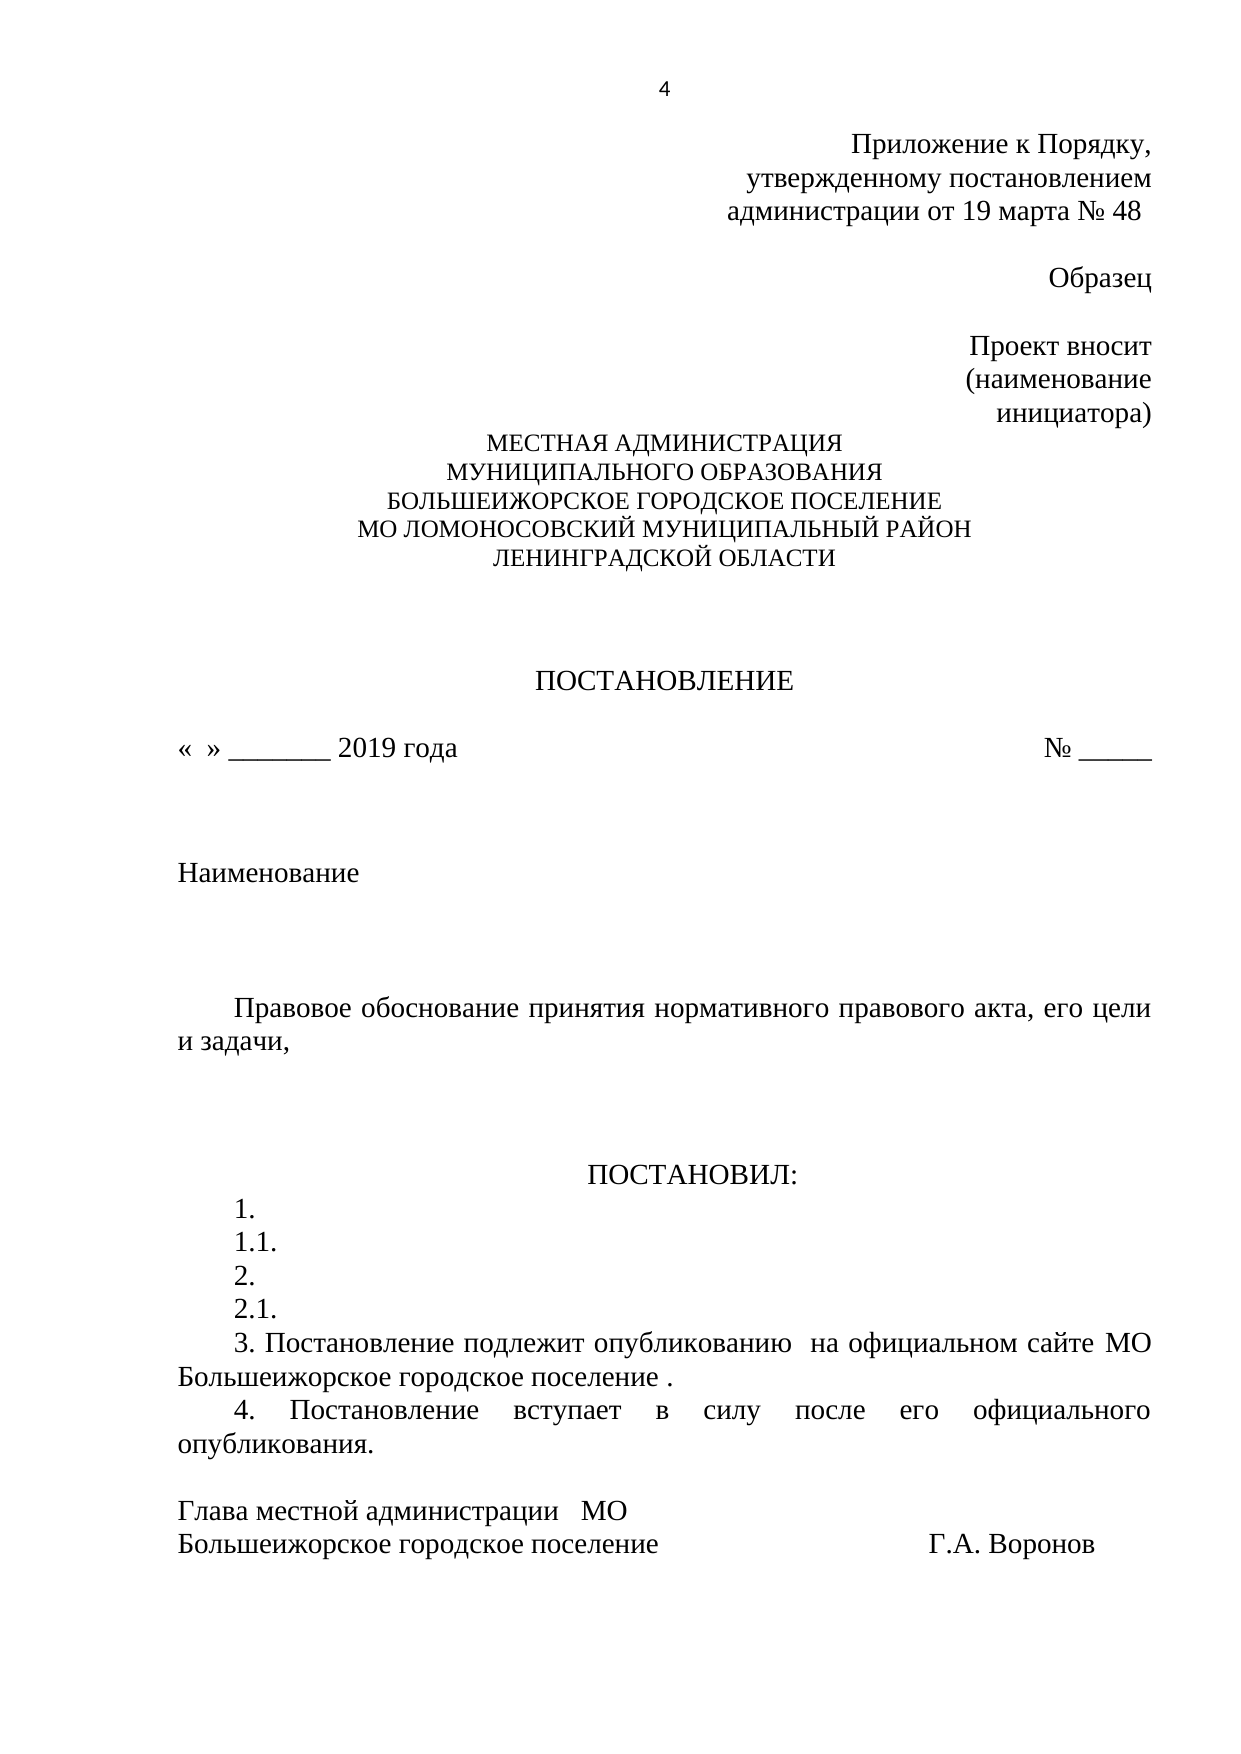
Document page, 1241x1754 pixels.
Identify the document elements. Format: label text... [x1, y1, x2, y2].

text 1. [177, 1191, 1152, 1224]
text 4. Постановление вступает в силу после его официального опубликования. [177, 1392, 1152, 1459]
text администрации от 19 марта № 48 [177, 193, 1152, 227]
text ЛЕНИНГРАДСКОЙ ОБЛАСТИ [177, 543, 1152, 572]
text Наименование [177, 856, 1152, 889]
text Правовое обоснование принятия нормативного правового акта, его цели и задачи, [177, 990, 1152, 1057]
text 2. [177, 1258, 1152, 1292]
text БОЛЬШЕИЖОРСКОЕ ГОРОДСКОЕ ПОСЕЛЕНИЕ [177, 486, 1152, 514]
text МУНИЦИПАЛЬНОГО ОБРАЗОВАНИЯ [177, 457, 1152, 486]
text ПОСТАНОВИЛ: [177, 1157, 1152, 1191]
table_header « » _______ 2019 года [166, 730, 664, 788]
text 1.1. [177, 1224, 1152, 1258]
text Образец [177, 261, 1152, 294]
text утвержденному постановлением [177, 160, 1152, 193]
text 2.1. [177, 1292, 1152, 1325]
text Приложение к Порядку, [546, 126, 1152, 160]
text МЕСТНАЯ АДМИНИСТРАЦИЯ [177, 428, 1152, 457]
text МО ЛОМОНОСОВСКИЙ МУНИЦИПАЛЬНЫЙ РАЙОН [177, 514, 1152, 543]
text ПОСТАНОВЛЕНИЕ [177, 663, 1152, 697]
text Проект вносит [177, 328, 1152, 361]
text Большеижорское городское поселение Г.А. Воронов [177, 1526, 1152, 1560]
text Глава местной администрации МО [177, 1493, 1152, 1526]
text 3. Постановление подлежит опубликованию на официальном сайте МО Большеижорское городское поселение . [177, 1325, 1152, 1392]
text инициатора) [177, 395, 1152, 428]
text (наименование [177, 361, 1152, 395]
table_header № _____ [664, 730, 1163, 788]
